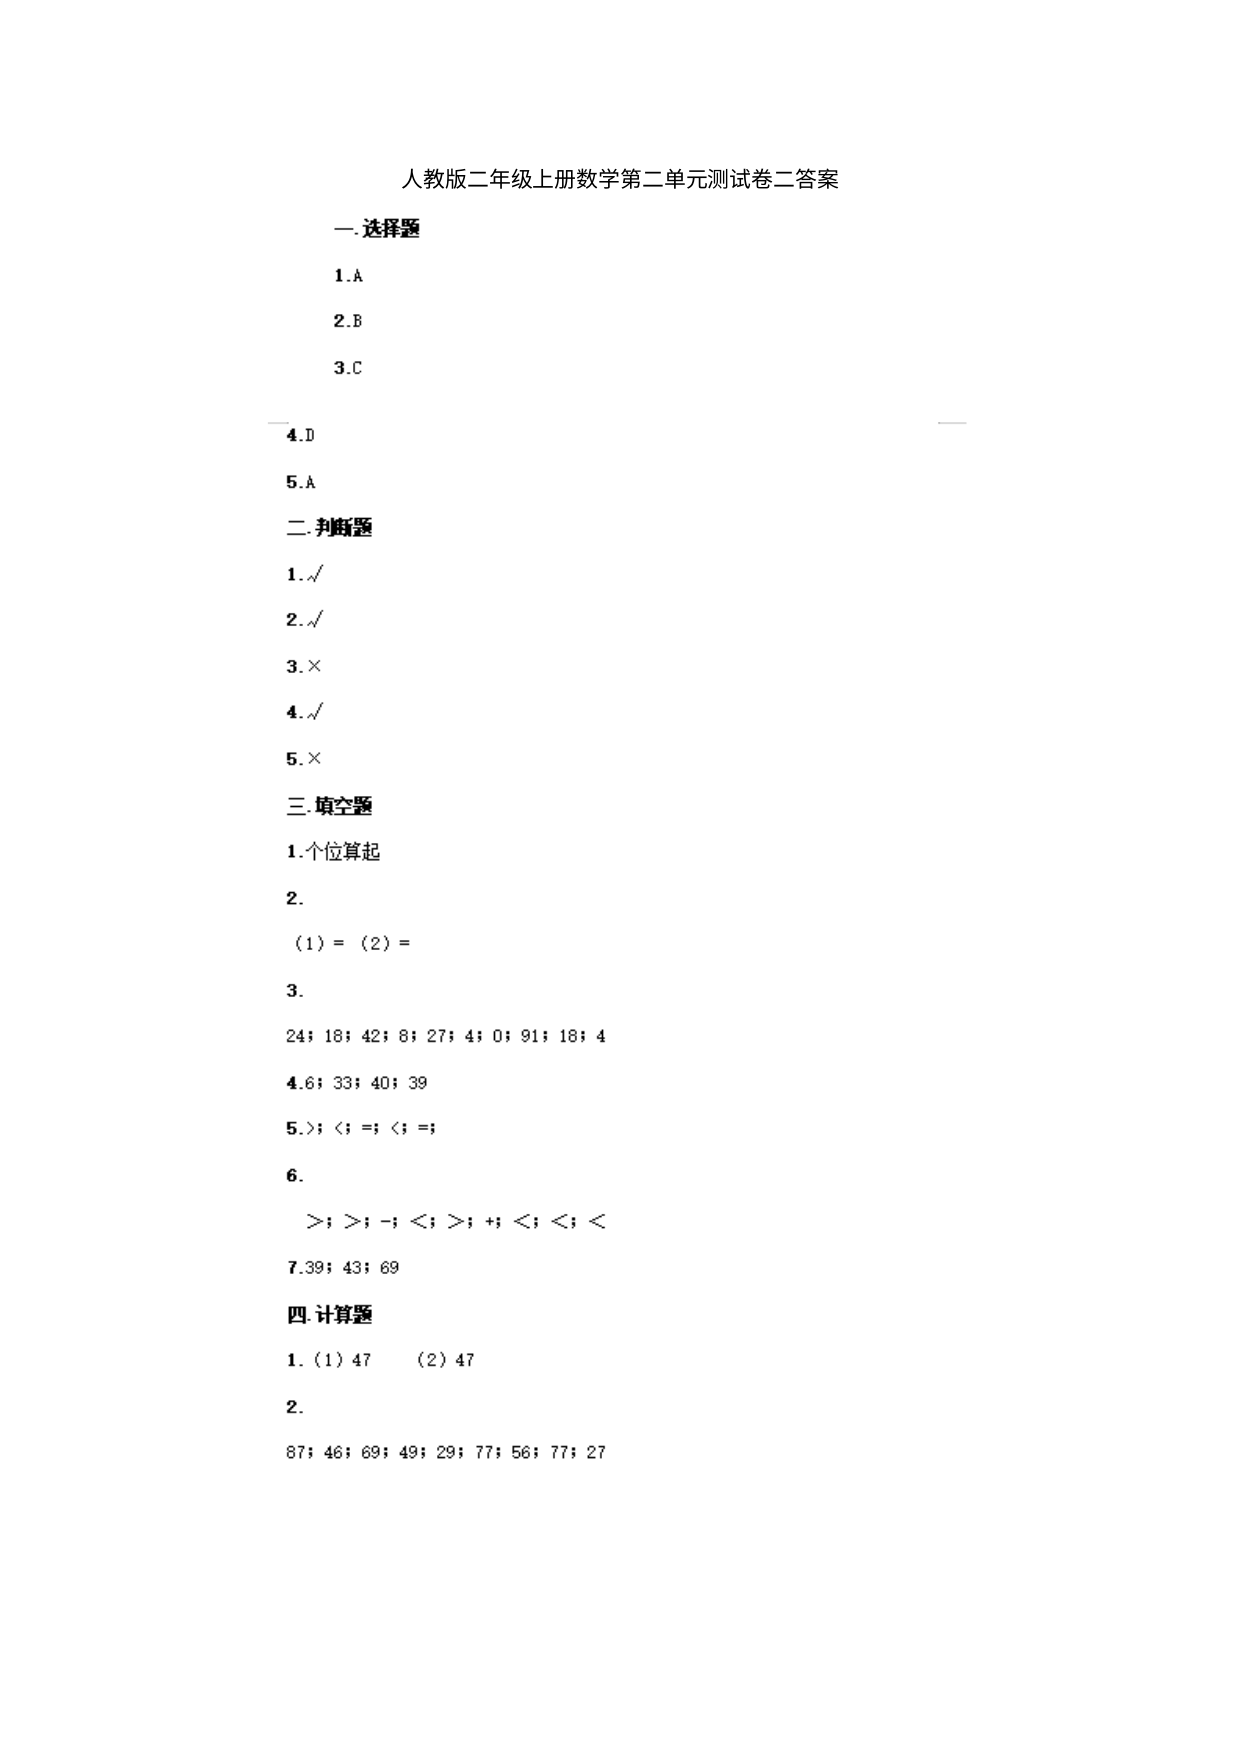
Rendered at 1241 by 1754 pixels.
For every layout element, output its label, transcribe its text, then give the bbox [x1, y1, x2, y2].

text 人教版二年级上册数学第二单元测试卷二答案 [187, 162, 1053, 194]
picture [316, 194, 924, 393]
picture [267, 422, 973, 1479]
